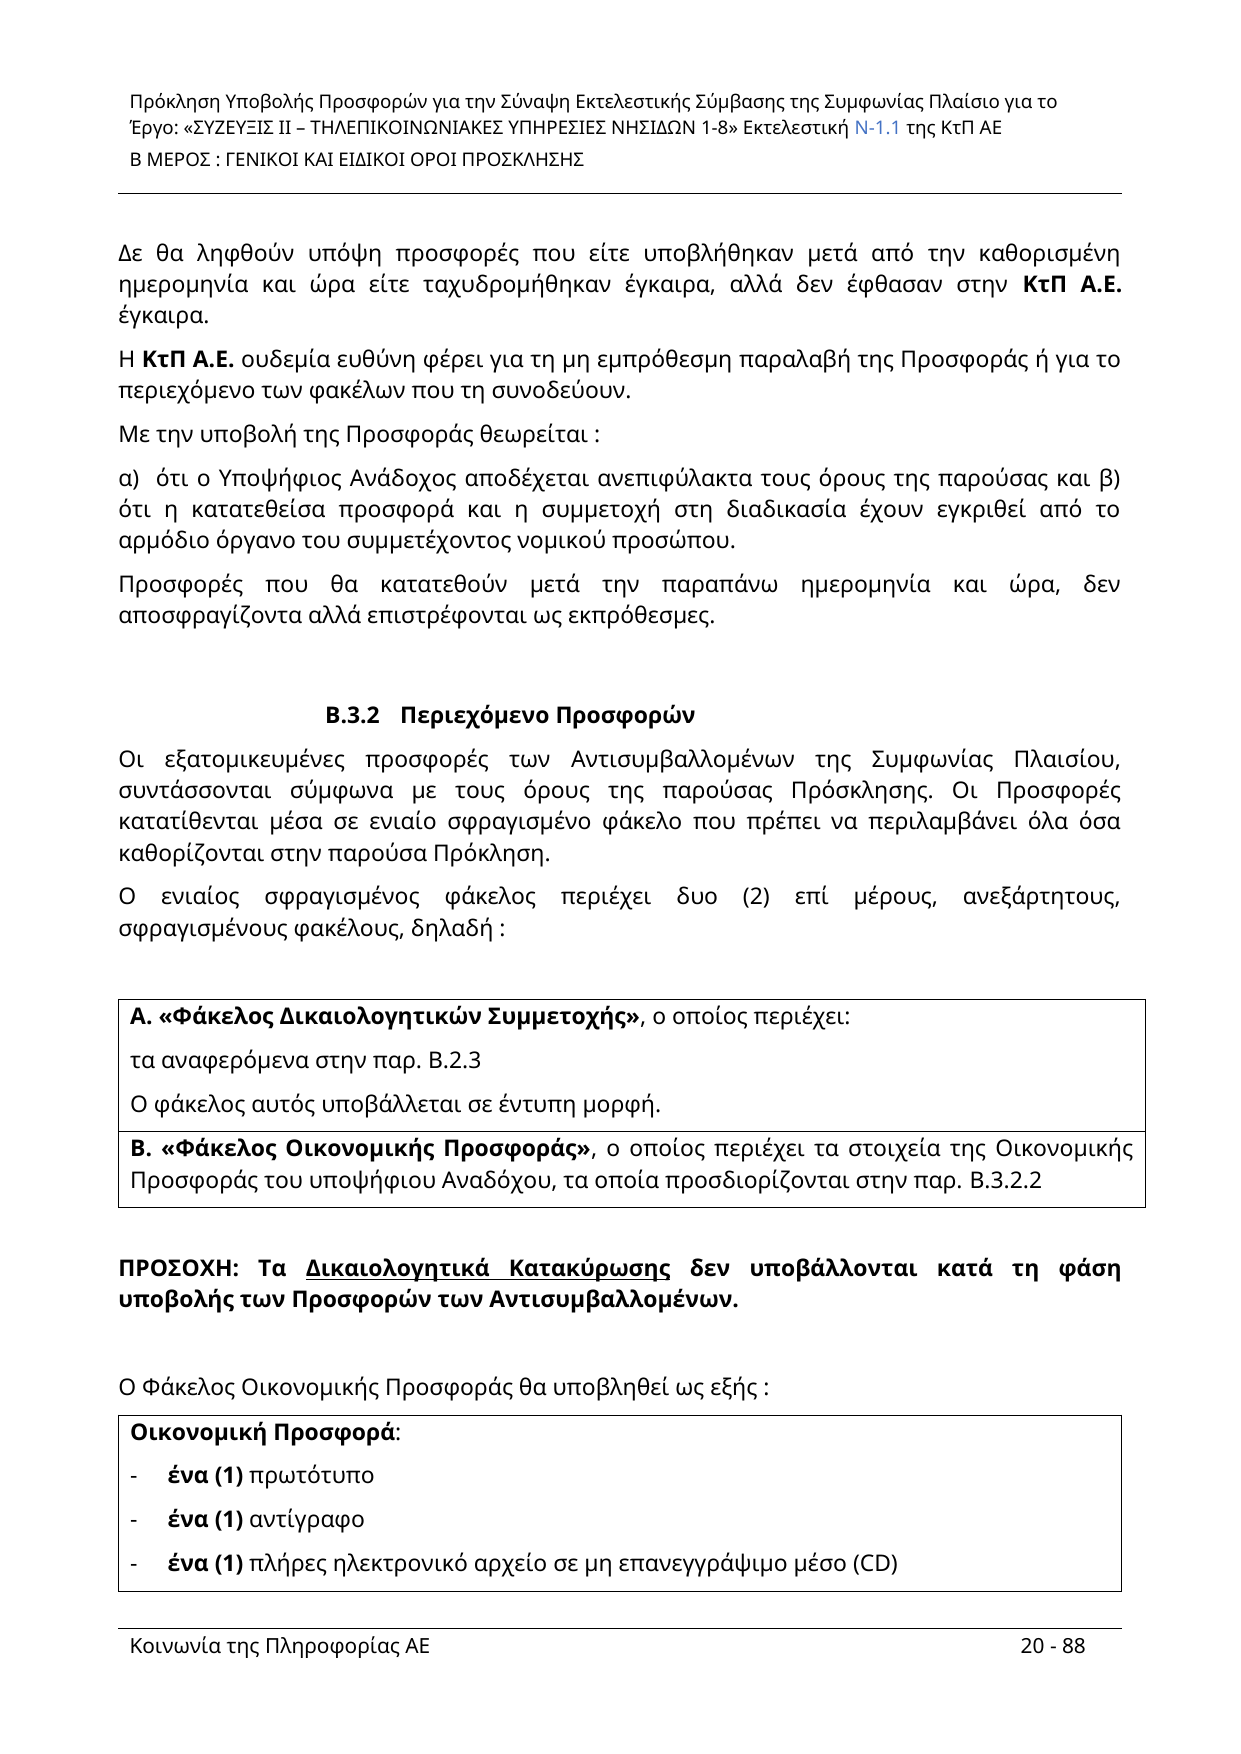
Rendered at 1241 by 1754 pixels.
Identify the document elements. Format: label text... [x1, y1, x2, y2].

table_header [119, 1416, 1121, 1591]
table_header Α. «Φάκελος Δικαιολογητικών Συμμετοχής», ο οποίος περιέχει: τα αναφερόμενα στην παρ. B.2.3 Ο φάκελος αυτός υποβάλλεται σε έντυπη μορφή. [119, 1000, 1145, 1131]
text α) ότι ο Υποψήφιος Ανάδοχος αποδέχεται ανεπιφύλακτα τους όρους της παρούσας και β) ότι η κατατεθείσα προσφορά και η συμμετοχή στη διαδικασία έχουν εγκριθεί από το αρμόδιο όργανο του συμμετέχοντος νομικού προσώπου. [118, 461, 1122, 555]
text Η ΚτΠ Α.Ε. ουδεμία ευθύνη φέρει για τη μη εμπρόθεσμη παραλαβή της Προσφοράς ή για το περιεχόμενο των φακέλων που τη συνοδεύουν. [118, 343, 1122, 405]
text Προσφορές που θα κατατεθούν μετά την παραπάνω ημερομηνία και ώρα, δεν αποσφραγίζοντα αλλά επιστρέφονται ως εκπρόθεσμες. [118, 568, 1122, 630]
text Δε θα ληφθούν υπόψη προσφορές που είτε υποβλήθηκαν μετά από την καθορισμένη ημερομηνία και ώρα είτε ταχυδρομήθηκαν έγκαιρα, αλλά δεν έφθασαν στην ΚτΠ Α.Ε. έγκαιρα. [118, 236, 1122, 330]
text Ο ενιαίος σφραγισμένος φάκελος περιέχει δυο (2) επί μέρους, ανεξάρτητους, σφραγισμένους φακέλους, δηλαδή : [118, 880, 1122, 943]
subtitle Περιεχόμενο Προσφορών [325, 699, 1122, 730]
table_cell Β. «Φάκελος Οικονομικής Προσφοράς», ο οποίος περιέχει τα στοιχεία της Οικονομικής Προσφοράς του υποψήφιου Αναδόχου, τα οποία προσδιορίζονται στην παρ. B.3.2.2 [119, 1132, 1145, 1207]
text Με την υποβολή της Προσφοράς θεωρείται : [118, 418, 1122, 449]
text ΠΡΟΣΟΧΗ: Τα Δικαιολογητικά Κατακύρωσης δεν υποβάλλονται κατά τη φάση υποβολής των Προσφορών των Αντισυμβαλλομένων. [118, 1252, 1122, 1314]
text Οι εξατομικευμένες προσφορές των Αντισυμβαλλομένων της Συμφωνίας Πλαισίου, συντάσσονται σύμφωνα με τους όρους της παρούσας Πρόσκλησης. Οι Προσφορές κατατίθενται μέσα σε ενιαίο σφραγισμένο φάκελο που πρέπει να περιλαμβάνει όλα όσα καθορίζονται στην παρούσα Πρόκληση. [118, 743, 1122, 868]
text Ο Φάκελος Οικονομικής Προσφοράς θα υποβληθεί ως εξής : [118, 1371, 1122, 1402]
